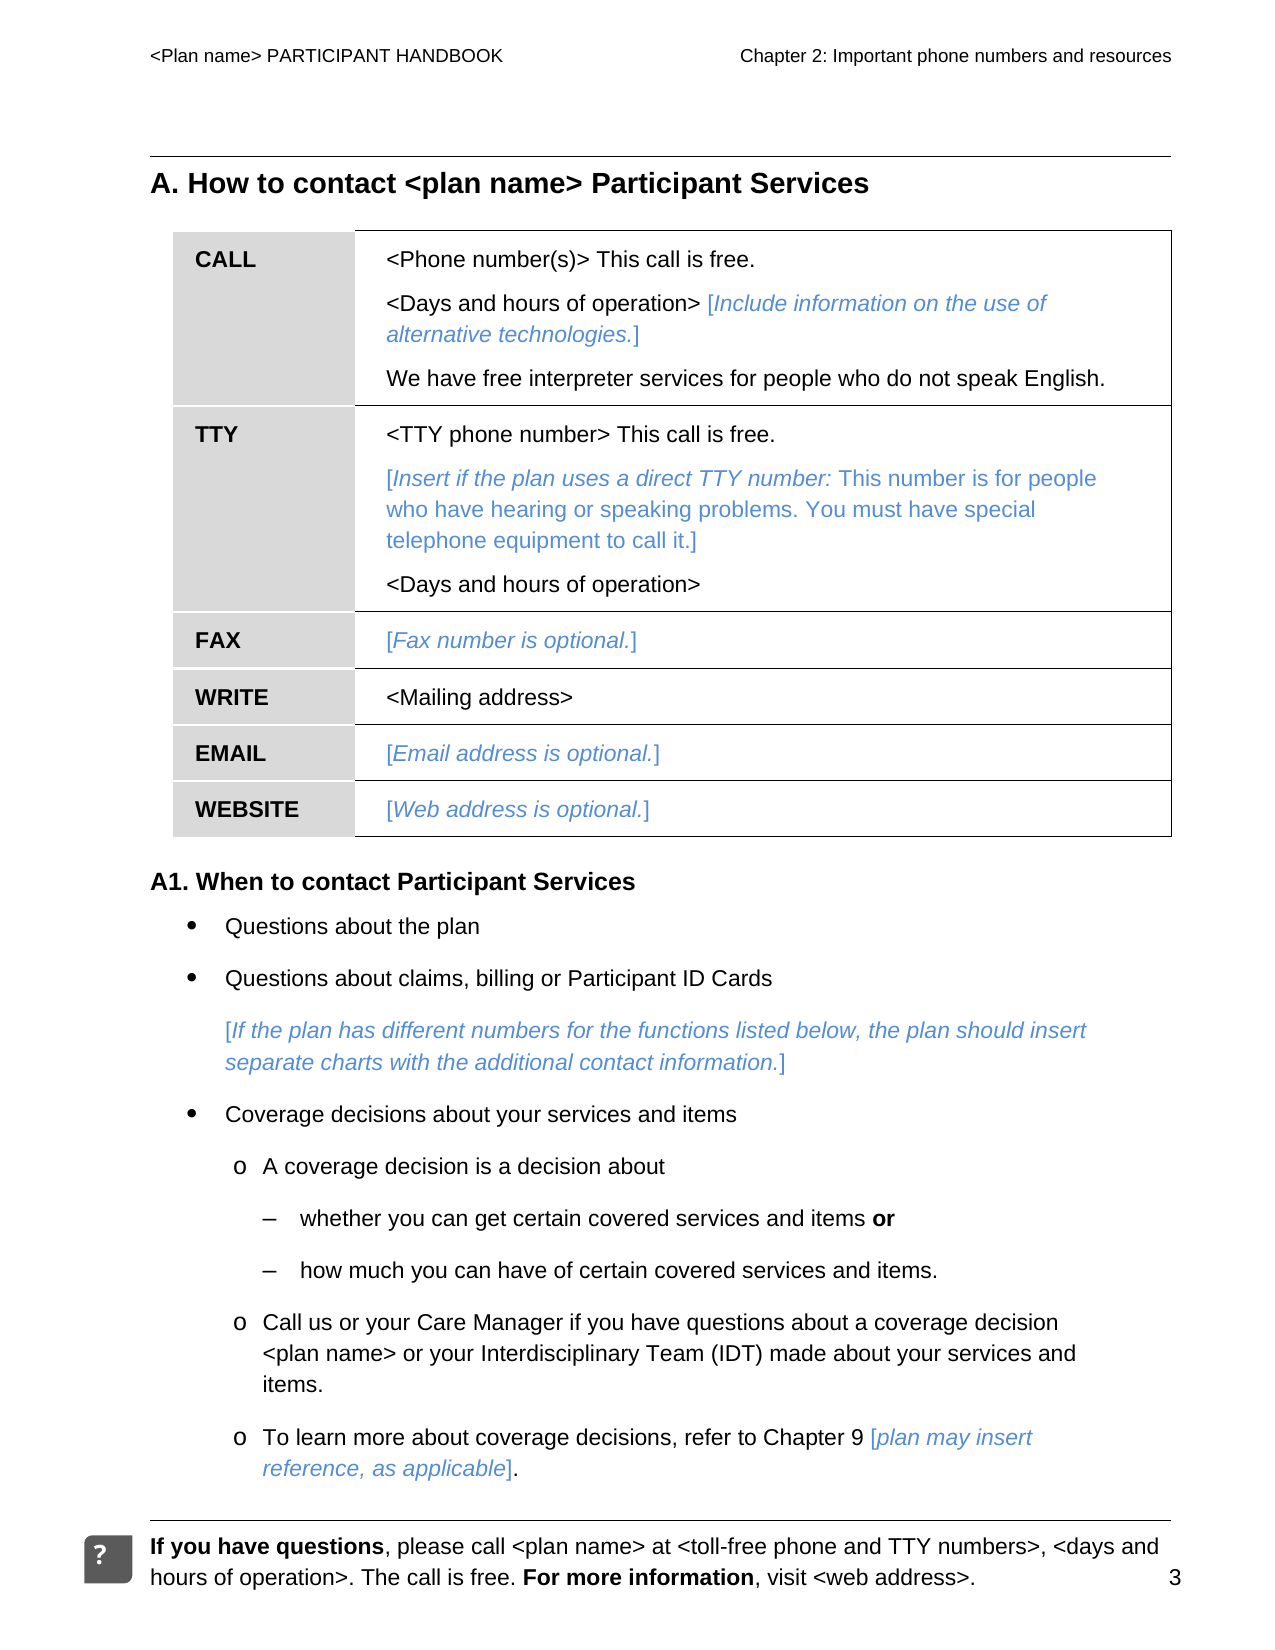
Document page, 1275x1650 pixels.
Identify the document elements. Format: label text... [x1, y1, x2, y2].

table_cell WEBSITE [173, 782, 355, 836]
list Coverage decisions about your services and items [187, 1097, 1096, 1128]
list To learn more about coverage decisions, refer to Chapter 9 [plan may insert reference, as applicable]. [232, 1420, 1096, 1482]
table_cell CALL [173, 232, 355, 405]
list Questions about claims, billing or Participant ID Cards [187, 962, 1096, 993]
table_cell [Email address is optional.] [355, 725, 1171, 780]
table_cell <Mailing address> [355, 669, 1171, 724]
table_cell EMAIL [173, 726, 355, 780]
table_cell [Web address is optional.] [355, 781, 1171, 836]
list Call us or your Care Manager if you have questions about a coverage decision <plan name> or your Interdisciplinary Team (IDT) made about your services and items. [232, 1305, 1096, 1399]
subtitle How to contact <plan name> Participant Services [150, 157, 1171, 201]
table_cell TTY [173, 407, 355, 611]
table_cell WRITE [173, 670, 355, 724]
table_cell <TTY phone number> This call is free. [Insert if the plan uses a direct TTY number: This number is for people who have hearing or speaking problems. You must have special telephone equipment to call it.] <Days and hours of operation> [355, 406, 1171, 611]
list whether you can get certain covered services and items or [262, 1201, 1096, 1232]
text [If the plan has different numbers for the functions listed below, the plan should insert separate charts with the additional contact information.] [225, 1014, 1096, 1076]
list how much you can have of certain covered services and items. [262, 1253, 1096, 1284]
subtitle A1. When to contact Participant Services [150, 864, 1096, 897]
table_cell [Fax number is optional.] [355, 612, 1171, 667]
table_cell <Phone number(s)> This call is free. <Days and hours of operation> [Include information on the use of alternative technologies.] We have free interpreter services for people who do not speak English. [355, 231, 1171, 405]
table_header [355, 222, 1171, 230]
table_cell FAX [173, 613, 355, 667]
list Questions about the plan [187, 909, 1096, 941]
list A coverage decision is a decision about [232, 1149, 1096, 1180]
